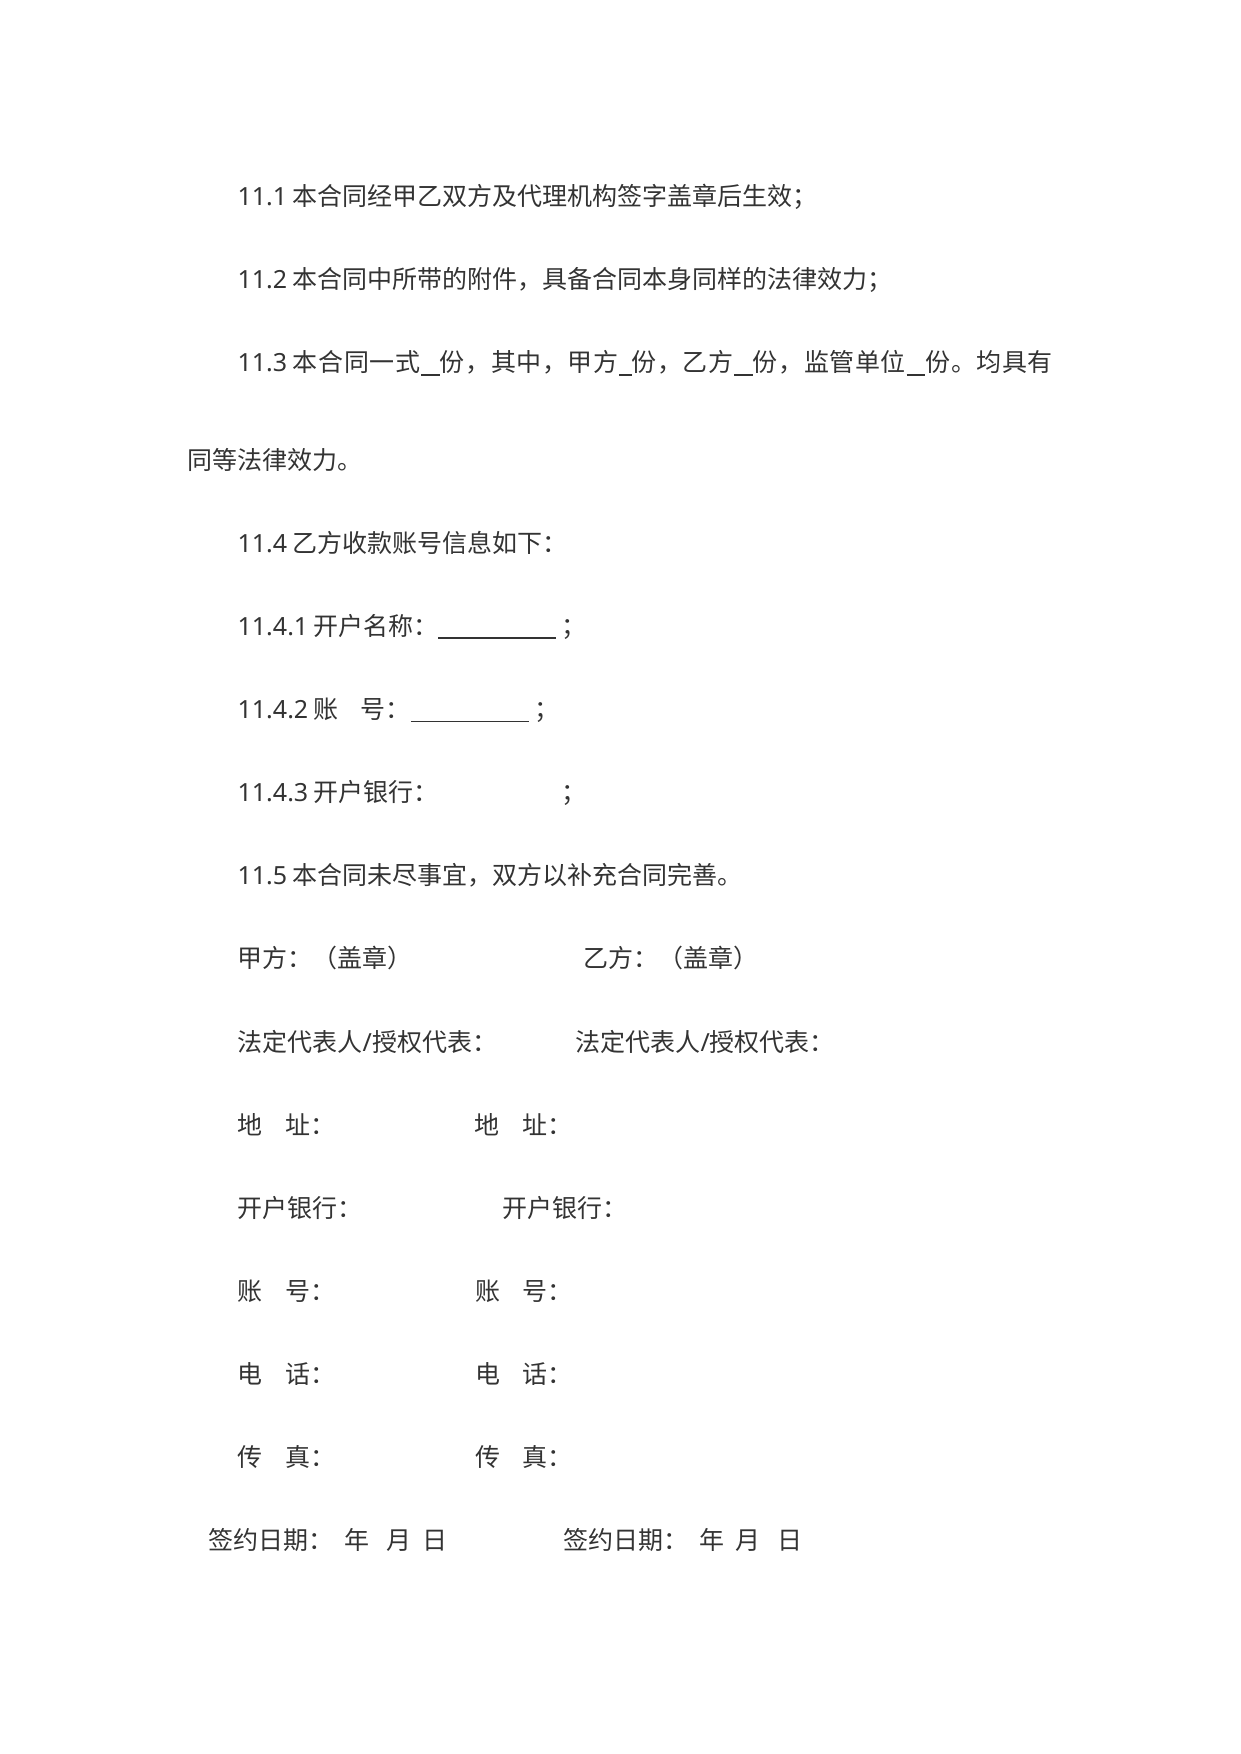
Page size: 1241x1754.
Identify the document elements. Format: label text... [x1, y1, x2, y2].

text 开户银行： 开户银行： [187, 1174, 1053, 1239]
text 11.1本合同经甲乙双方及代理机构签字盖章后生效； [187, 162, 1053, 227]
text 电 话： 电 话： [187, 1340, 1053, 1405]
text 11.3本合同一式 份，其中，甲方 份，乙方 份，监管单位 份。均具有同等法律效力。 [187, 328, 1053, 491]
text 甲方：（盖章） 乙方：（盖章） [187, 924, 1053, 989]
text 法定代表人/授权代表： 法定代表人/授权代表： [187, 1008, 1053, 1073]
text 11.2本合同中所带的附件，具备合同本身同样的法律效力； [187, 245, 1053, 310]
text 账 号： 账 号： [187, 1257, 1053, 1322]
text 11.5本合同未尽事宜，双方以补充合同完善。 [187, 841, 1053, 906]
text 11.4.1开户名称： ； [187, 592, 1053, 657]
text 地 址： 地 址： [187, 1091, 1053, 1156]
text 11.4.3开户银行： ； [187, 758, 1053, 823]
text 11.4乙方收款账号信息如下： [187, 509, 1053, 574]
text 签约日期： 年 月 日 签约日期： 年 月 日 [187, 1506, 1053, 1571]
text 传 真： 传 真： [187, 1423, 1053, 1488]
text 11.4.2账 号： ； [187, 675, 1053, 740]
